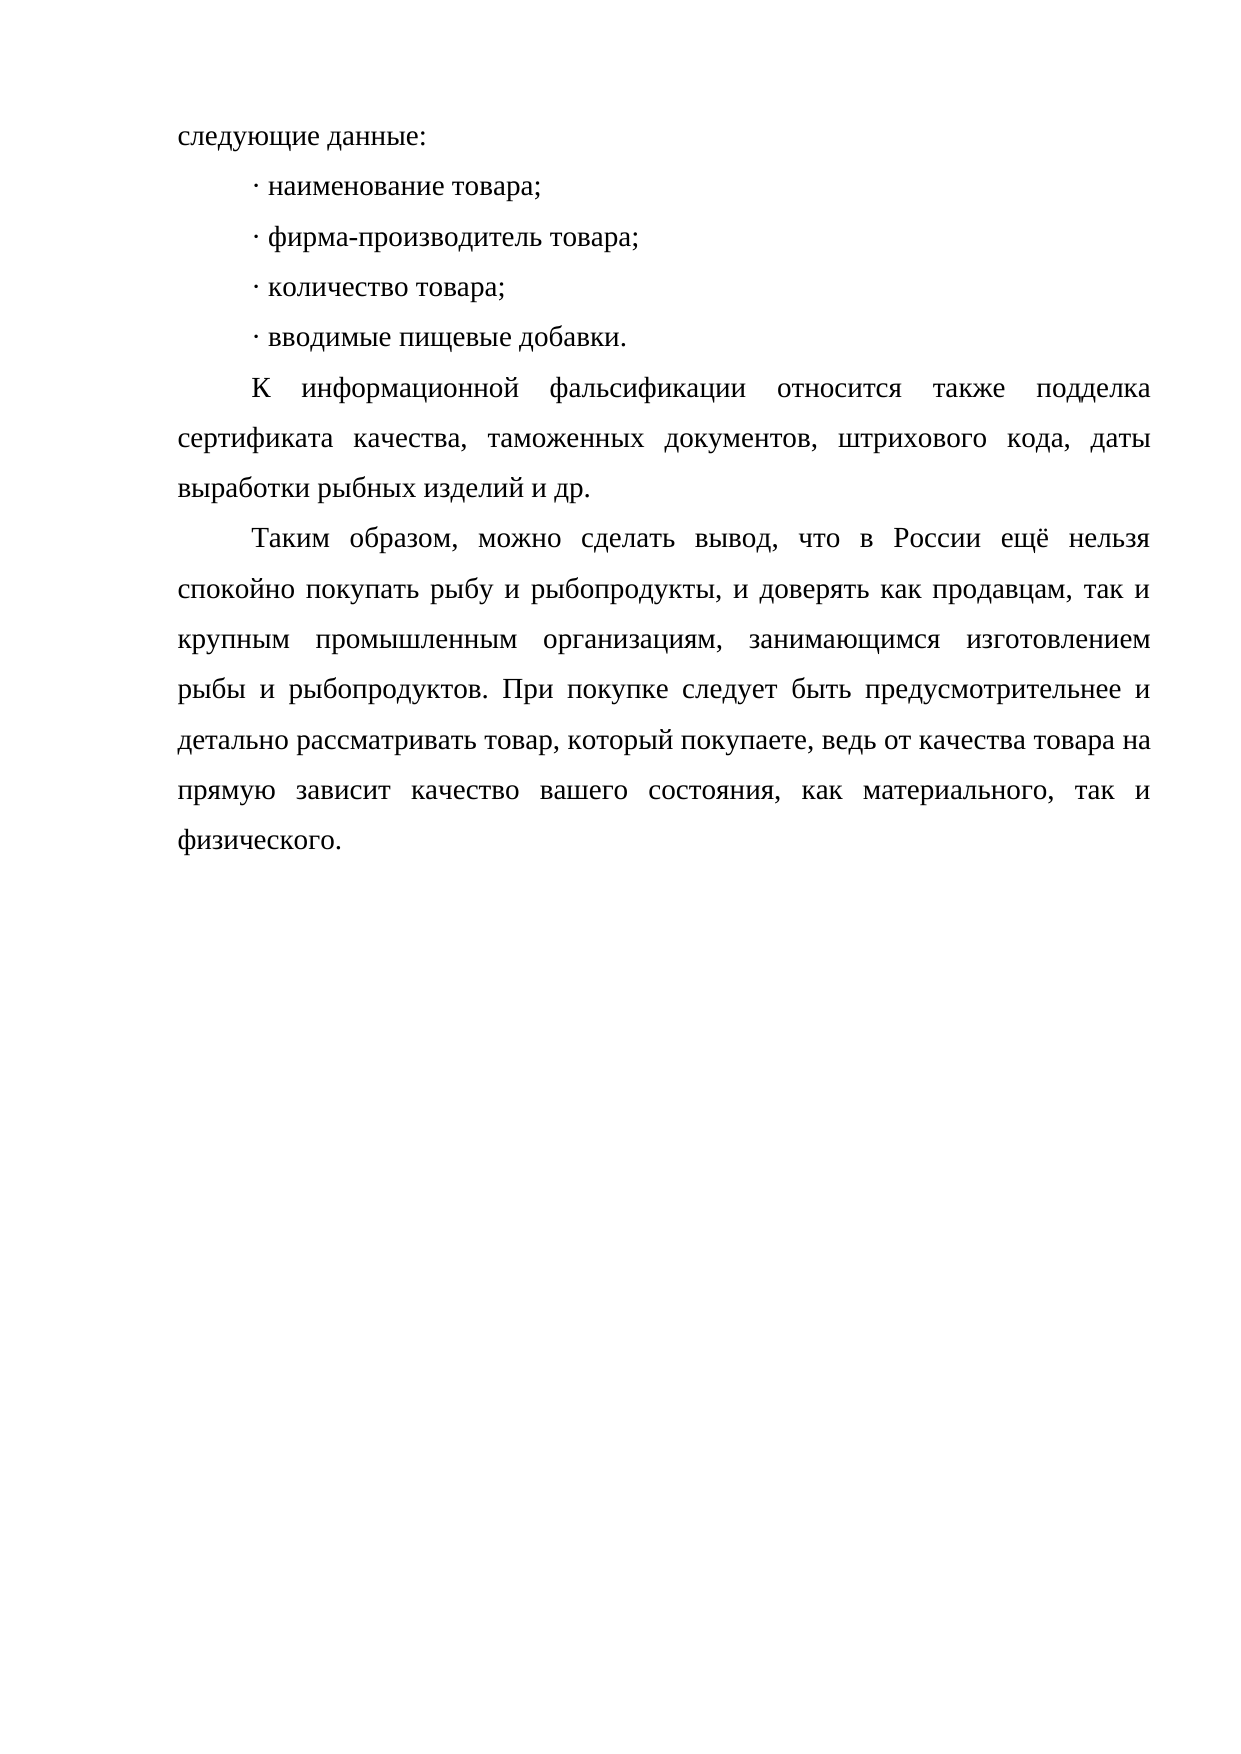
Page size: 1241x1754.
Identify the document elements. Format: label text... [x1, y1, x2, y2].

text Таким образом, можно сделать вывод, что в России ещё нельзя спокойно покупать рыбу и рыбопродукты, и доверять как продавцам, так и крупным промышленным организациям, занимающимся изготовлением рыбы и рыбопродуктов. При покупке следует быть предусмотрительнее и детально рассматривать товар, который покупаете, ведь от качества товара на прямую зависит качество вашего состояния, как материального, так и физического. [177, 521, 1152, 856]
text · наименование товара; [177, 168, 1152, 202]
text · количество товара; [177, 269, 1152, 303]
text · вводимые пищевые добавки. [177, 319, 1152, 353]
text К информационной фальсификации относится также подделка сертификата качества, таможенных документов, штрихового кода, даты выработки рыбных изделий и др. [177, 370, 1152, 504]
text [177, 118, 1152, 152]
text · фирма-производитель товара; [177, 219, 1152, 252]
